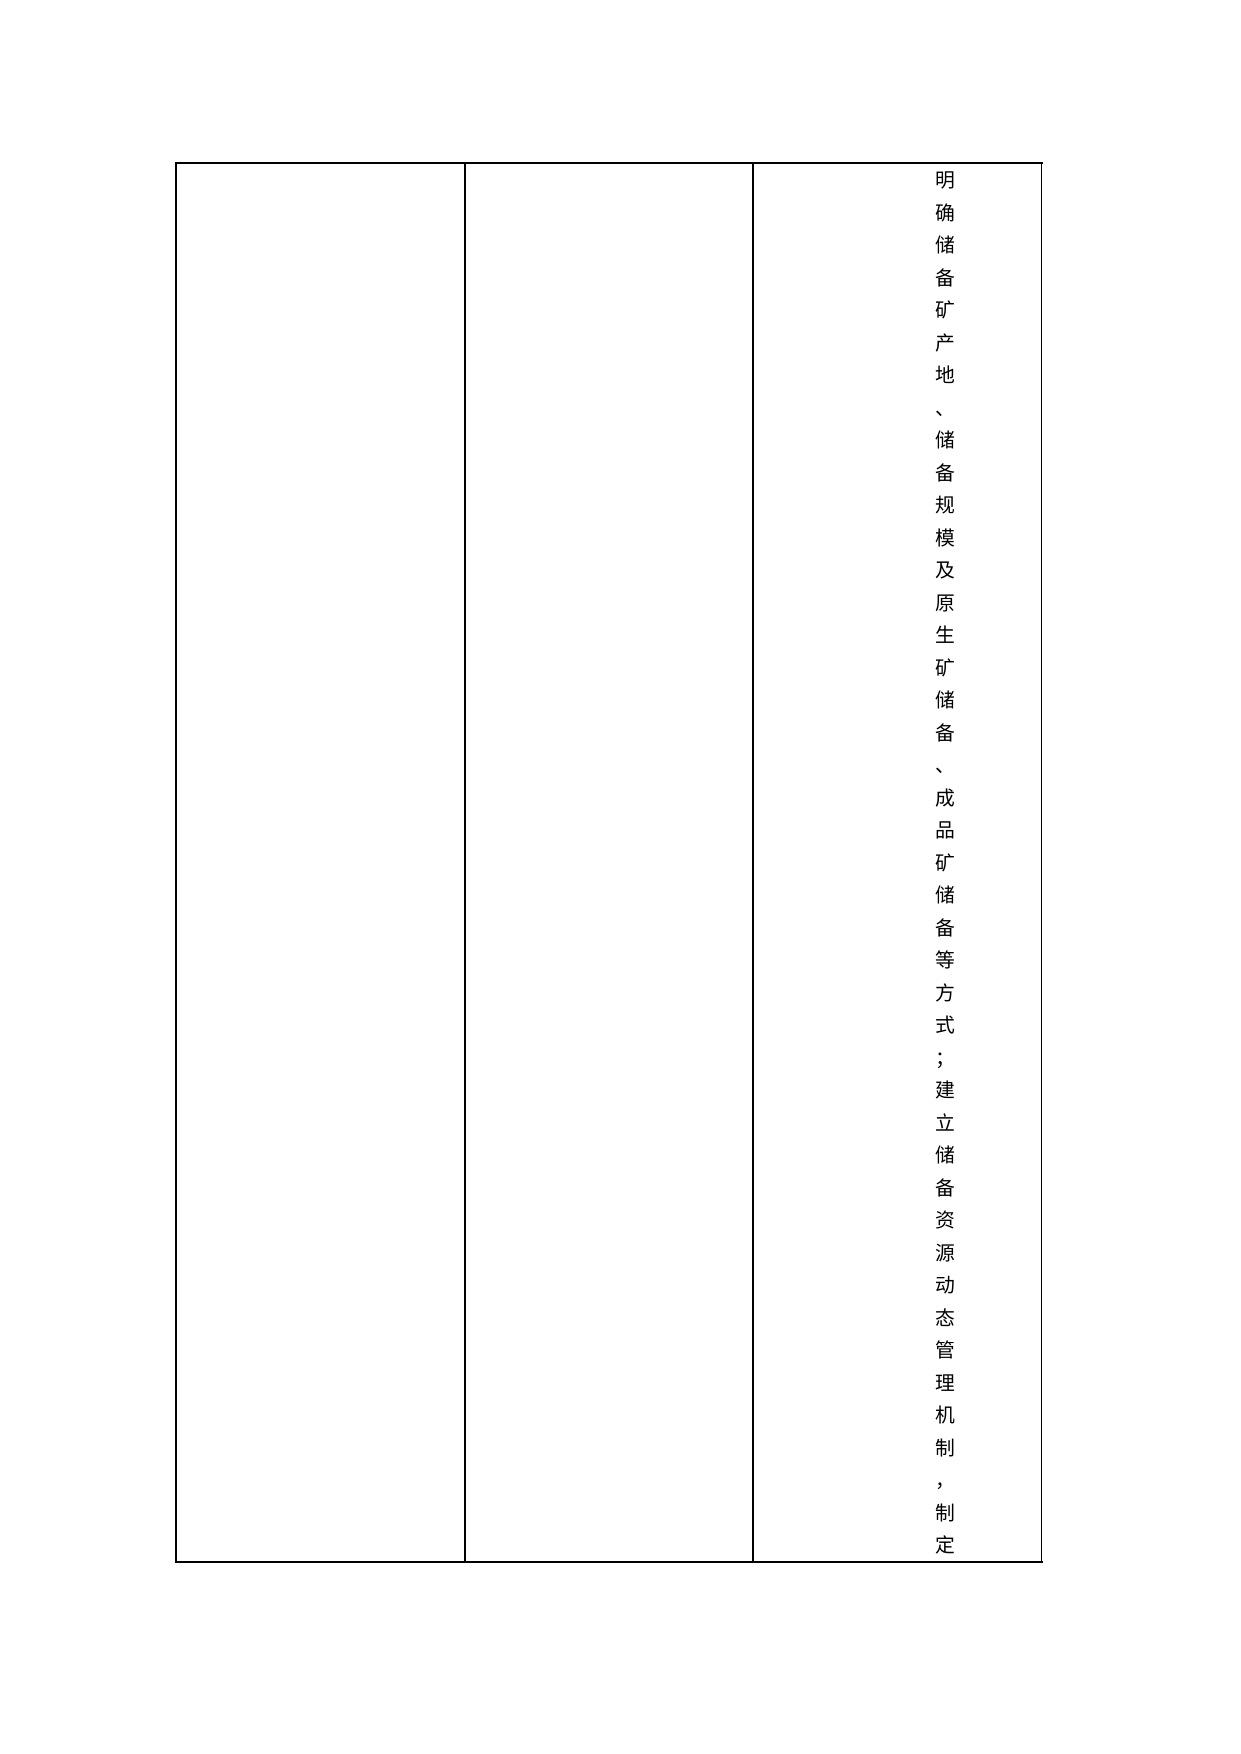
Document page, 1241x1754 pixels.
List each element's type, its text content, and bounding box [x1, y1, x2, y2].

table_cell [754, 164, 1041, 1561]
table_cell ★ [466, 164, 752, 1561]
table_cell 1 [177, 164, 464, 1561]
